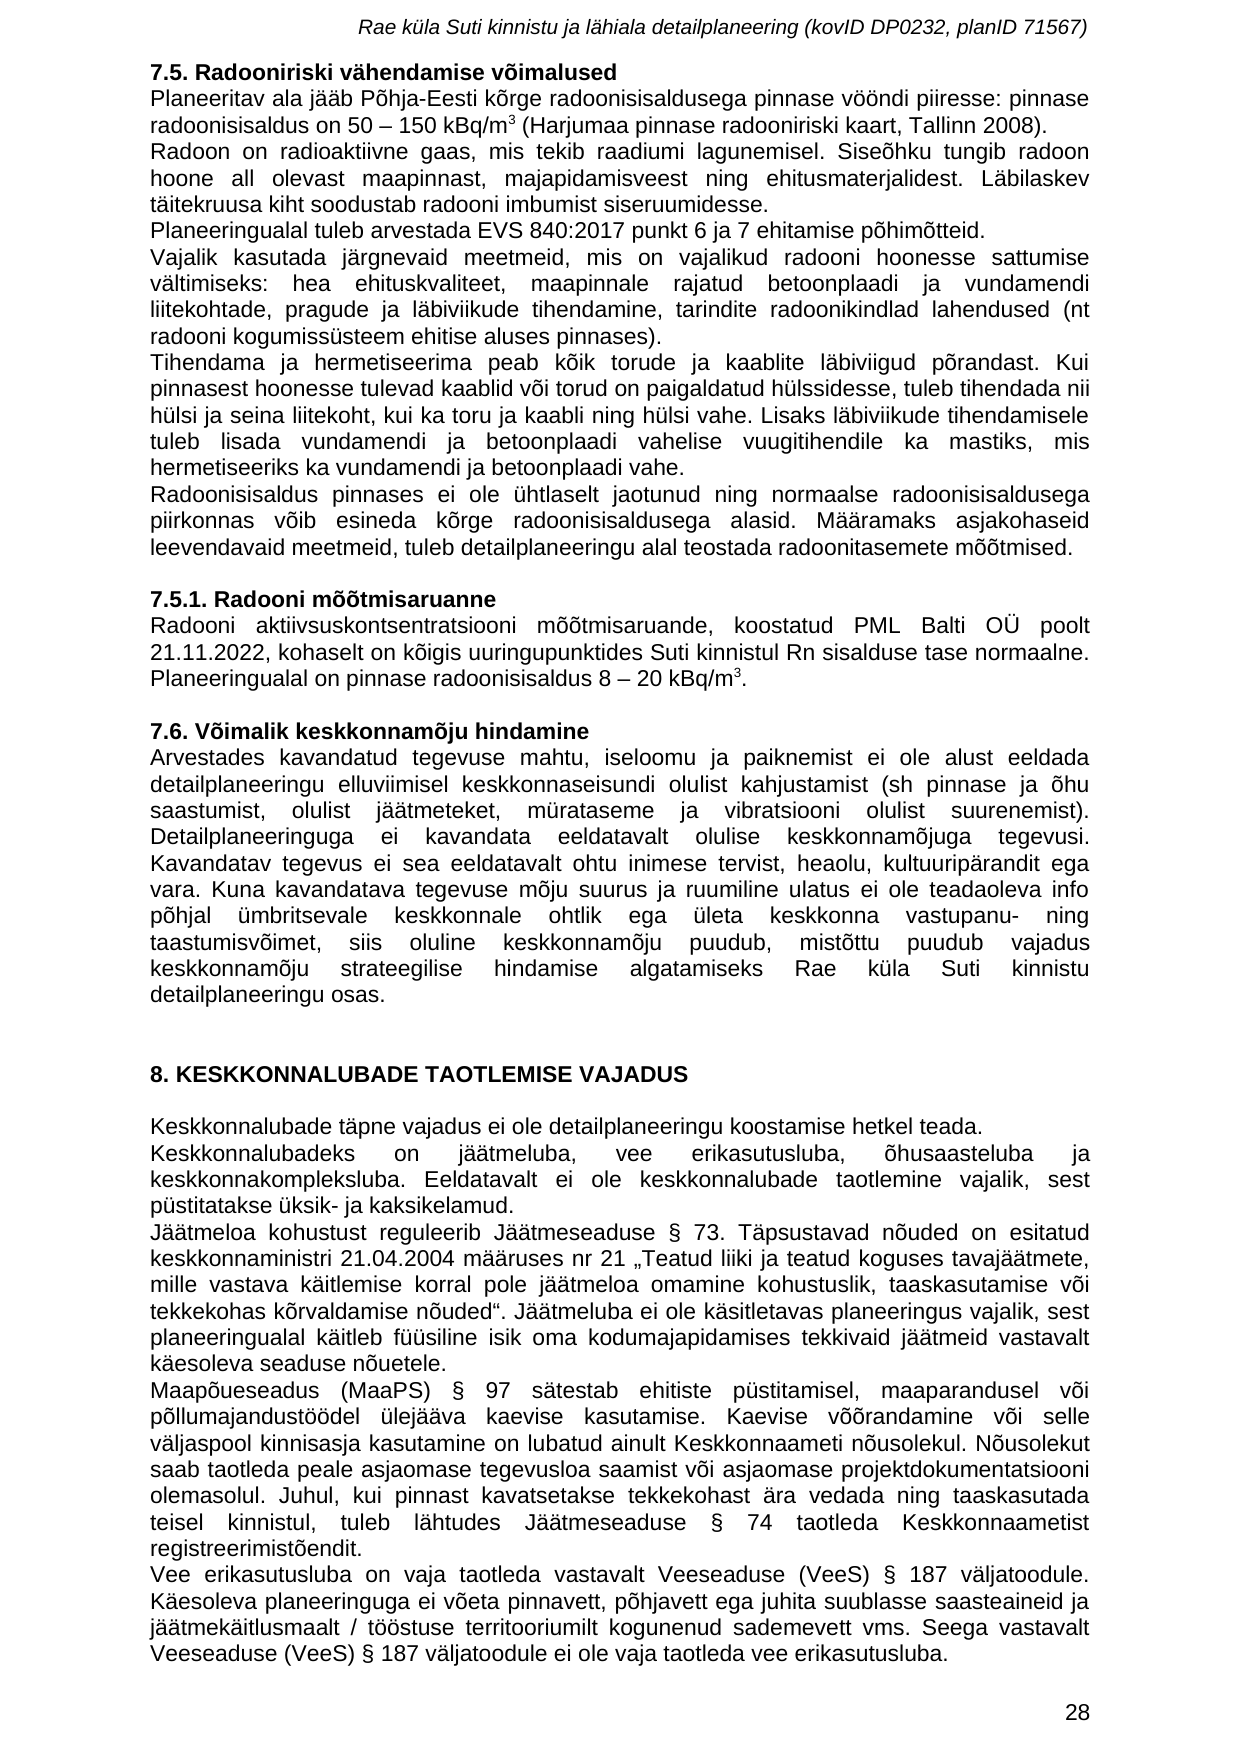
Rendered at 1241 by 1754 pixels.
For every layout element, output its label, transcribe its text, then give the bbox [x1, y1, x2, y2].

text Jäätmeloa kohustust reguleerib Jäätmeseaduse § 73. Täpsustavad nõuded on esitatud keskkonnaministri 21.04.2004 määruses nr 21 „Teatud liiki ja teatud koguses tavajäätmete, mille vastava käitlemise korral pole jäätmeloa omamine kohustuslik, taaskasutamise või tekkekohas kõrvaldamise nõuded“. Jäätmeluba ei ole käsitletavas planeeringus vajalik, sest planeeringualal käitleb füüsiline isik oma kodumajapidamises tekkivaid jäätmeid vastavalt käesoleva seaduse nõuetele. [150, 1219, 1090, 1377]
text Keskkonnalubade täpne vajadus ei ole detailplaneeringu koostamise hetkel teada. [150, 1113, 1090, 1139]
text Vajalik kasutada järgnevaid meetmeid, mis on vajalikud radooni hoonesse sattumise vältimiseks: hea ehituskvaliteet, maapinnale rajatud betoonplaadi ja vundamendi liitekohtade, pragude ja läbiviikude tihendamine, tarindite radoonikindlad lahendused (nt radooni kogumissüsteem ehitise aluses pinnases). [150, 243, 1090, 349]
subtitle KESKKONNALUBADE TAOTLEMISE VAJADUS [150, 1061, 1090, 1087]
text Keskkonnalubadeks on jäätmeluba, vee erikasutusluba, õhusaasteluba ja keskkonnakompleksluba. Eeldatavalt ei ole keskkonnalubade taotlemine vajalik, sest püstitatakse üksik- ja kaksikelamud. [150, 1139, 1090, 1219]
subtitle Radooni mõõtmisaruanne [150, 586, 1090, 612]
text Radooni aktiivsuskontsentratsiooni mõõtmisaruande, koostatud PML Balti OÜ poolt 21.11.2022, kohaselt on kõigis uuringupunktides Suti kinnistul Rn sisalduse tase normaalne. Planeeringualal on pinnase radoonisisaldus 8 – 20 kBq/m3. [150, 612, 1090, 692]
text Planeeritav ala jääb Põhja-Eesti kõrge radoonisisaldusega pinnase vööndi piiresse: pinnase radoonisisaldus on 50 – 150 kBq/m3 (Harjumaa pinnase radooniriski kaart, Tallinn 2008). [150, 85, 1090, 138]
text Tihendama ja hermetiseerima peab kõik torude ja kaablite läbiviigud põrandast. Kui pinnasest hoonesse tulevad kaablid või torud on paigaldatud hülssidesse, tuleb tihendada nii hülsi ja seina liitekoht, kui ka toru ja kaabli ning hülsi vahe. Lisaks läbiviikude tihendamisele tuleb lisada vundamendi ja betoonplaadi vahelise vuugitihendile ka mastiks, mis hermetiseeriks ka vundamendi ja betoonplaadi vahe. [150, 349, 1090, 481]
text Radoonisisaldus pinnases ei ole ühtlaselt jaotunud ning normaalse radoonisisaldusega piirkonnas võib esineda kõrge radoonisisaldusega alasid. Määramaks asjakohaseid leevendavaid meetmeid, tuleb detailplaneeringu alal teostada radoonitasemete mõõtmised. [150, 481, 1090, 560]
text Planeeringualal tuleb arvestada EVS 840:2017 punkt 6 ja 7 ehitamise põhimõtteid. [150, 217, 1090, 243]
text Radoon on radioaktiivne gaas, mis tekib raadiumi lagunemisel. Siseõhku tungib radoon hoone all olevast maapinnast, majapidamisveest ning ehitusmaterjalidest. Läbilaskev täitekruusa kiht soodustab radooni imbumist siseruumidesse. [150, 138, 1090, 217]
subtitle Võimalik keskkonnamõju hindamine [150, 718, 1090, 744]
subtitle Radooniriski vähendamise võimalused [150, 59, 1090, 85]
text Vee erikasutusluba on vaja taotleda vastavalt Veeseaduse (VeeS) § 187 väljatoodule. Käesoleva planeeringuga ei võeta pinnavett, põhjavett ega juhita suublasse saasteaineid ja jäätmekäitlusmaalt / tööstuse territooriumilt kogunenud sademevett vms. Seega vastavalt Veeseaduse (VeeS) § 187 väljatoodule ei ole vaja taotleda vee erikasutusluba. [150, 1561, 1090, 1667]
text Arvestades kavandatud tegevuse mahtu, iseloomu ja paiknemist ei ole alust eeldada detailplaneeringu elluviimisel keskkonnaseisundi olulist kahjustamist (sh pinnase ja õhu saastumist, olulist jäätmeteket, mürataseme ja vibratsiooni olulist suurenemist). Detailplaneeringuga ei kavandata eeldatavalt olulise keskkonnamõjuga tegevusi. Kavandatav tegevus ei sea eeldatavalt ohtu inimese tervist, heaolu, kultuuripärandit ega vara. Kuna kavandatava tegevuse mõju suurus ja ruumiline ulatus ei ole teadaoleva info põhjal ümbritsevale keskkonnale ohtlik ega ületa keskkonna vastupanu- ning taastumisvõimet, siis oluline keskkonnamõju puudub, mistõttu puudub vajadus keskkonnamõju strateegilise hindamise algatamiseks Rae küla Suti kinnistu detailplaneeringu osas. [150, 744, 1090, 1008]
text Maapõueseadus (MaaPS) § 97 sätestab ehitiste püstitamisel, maaparandusel või põllumajandustöödel ülejääva kaevise kasutamise. Kaevise võõrandamine või selle väljaspool kinnisasja kasutamine on lubatud ainult Keskkonnaameti nõusolekul. Nõusolekut saab taotleda peale asjaomase tegevusloa saamist või asjaomase projektdokumentatsiooni olemasolul. Juhul, kui pinnast kavatsetakse tekkekohast ära vedada ning taaskasutada teisel kinnistul, tuleb lähtudes Jäätmeseaduse § 74 taotleda Keskkonnaametist registreerimistõendit. [150, 1377, 1090, 1561]
